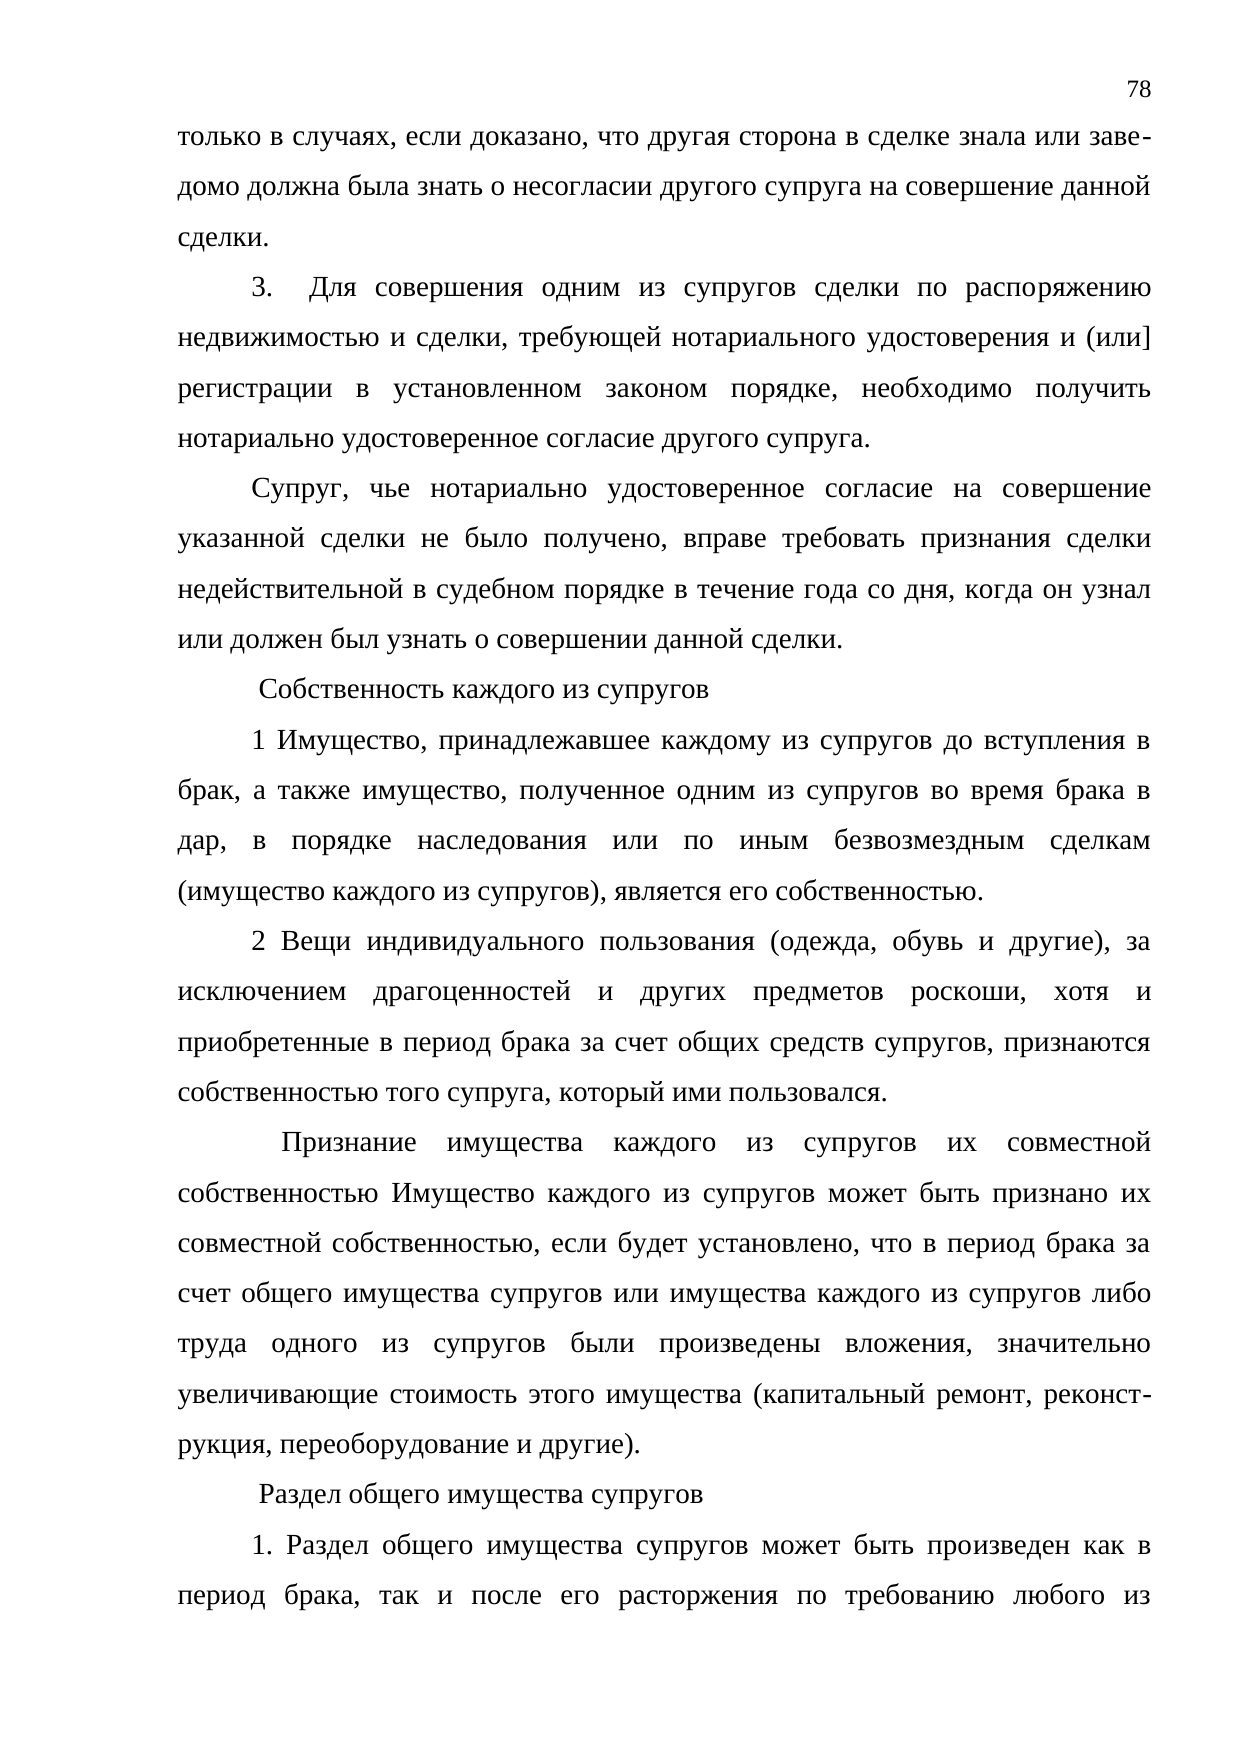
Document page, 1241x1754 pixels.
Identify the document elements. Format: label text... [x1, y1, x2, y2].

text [177, 1527, 1152, 1611]
text 3. Для совершения одним из супругов сделки по распоряжению недвижимостью и сделки, требующей нотариального удостоверения и (или] регистрации в установленном законом порядке, необходимо получить нотариально удостоверенное согласие другого супруга. [177, 269, 1152, 453]
text Раздел общего имущества супругов [177, 1477, 1152, 1510]
text 1 Имущество, принадлежавшее каждому из супругов до вступления в брак, а также имущество, полученное одним из супругов во время брака в дар, в порядке наследования или по иным безвозмездным сделкам (имущество каждого из супругов), является его собственностью. [177, 722, 1152, 906]
text 2 Вещи индивидуального пользования (одежда, обувь и другие), за исключением драгоценностей и других предметов роскоши, хотя и приобретенные в период брака за счет общих средств супругов, признаются собственностью того супруга, который ими пользовался. [177, 923, 1152, 1108]
text Признание имущества каждого из супругов их совместной собственностью Имущество каждого из супругов может быть признано их совместной собственностью, если будет установлено, что в период брака за счет общего имущества супругов или имущества каждого из супругов либо труда одного из супругов были произведены вложения, значительно увеличивающие стоимость этого имущества (капитальный ремонт, реконструкция, переоборудование и другие). [177, 1124, 1152, 1460]
text Супруг, чье нотариально удостоверенное согласие на совершение указанной сделки не было получено, вправе требовать признания сделки недействительной в судебном порядке в течение года со дня, когда он узнал или должен был узнать о совершении данной сделки. [177, 470, 1152, 655]
text Собственность каждого из супругов [177, 672, 1152, 705]
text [177, 118, 1152, 252]
